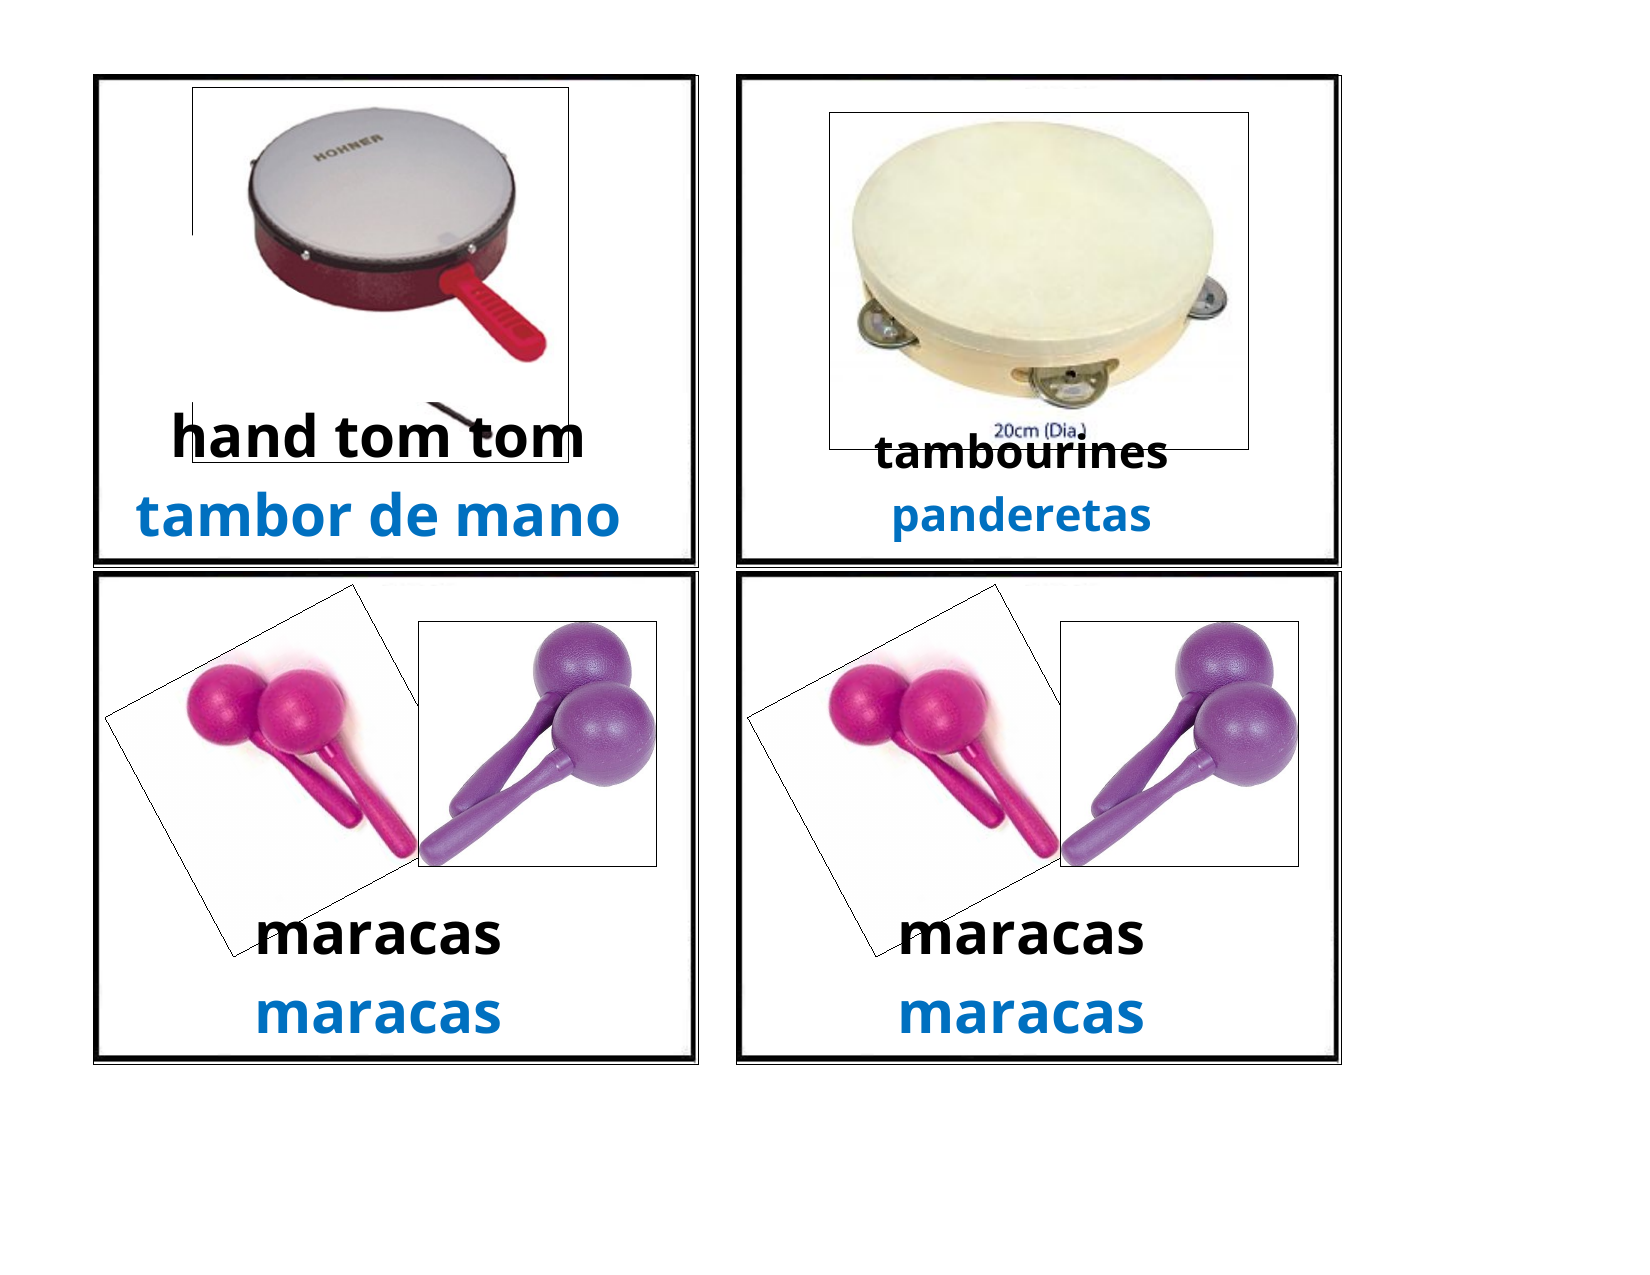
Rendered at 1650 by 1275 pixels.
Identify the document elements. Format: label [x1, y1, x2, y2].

picture [94, 572, 698, 1064]
picture [94, 76, 698, 567]
picture [737, 572, 1341, 1064]
picture [737, 76, 1341, 567]
